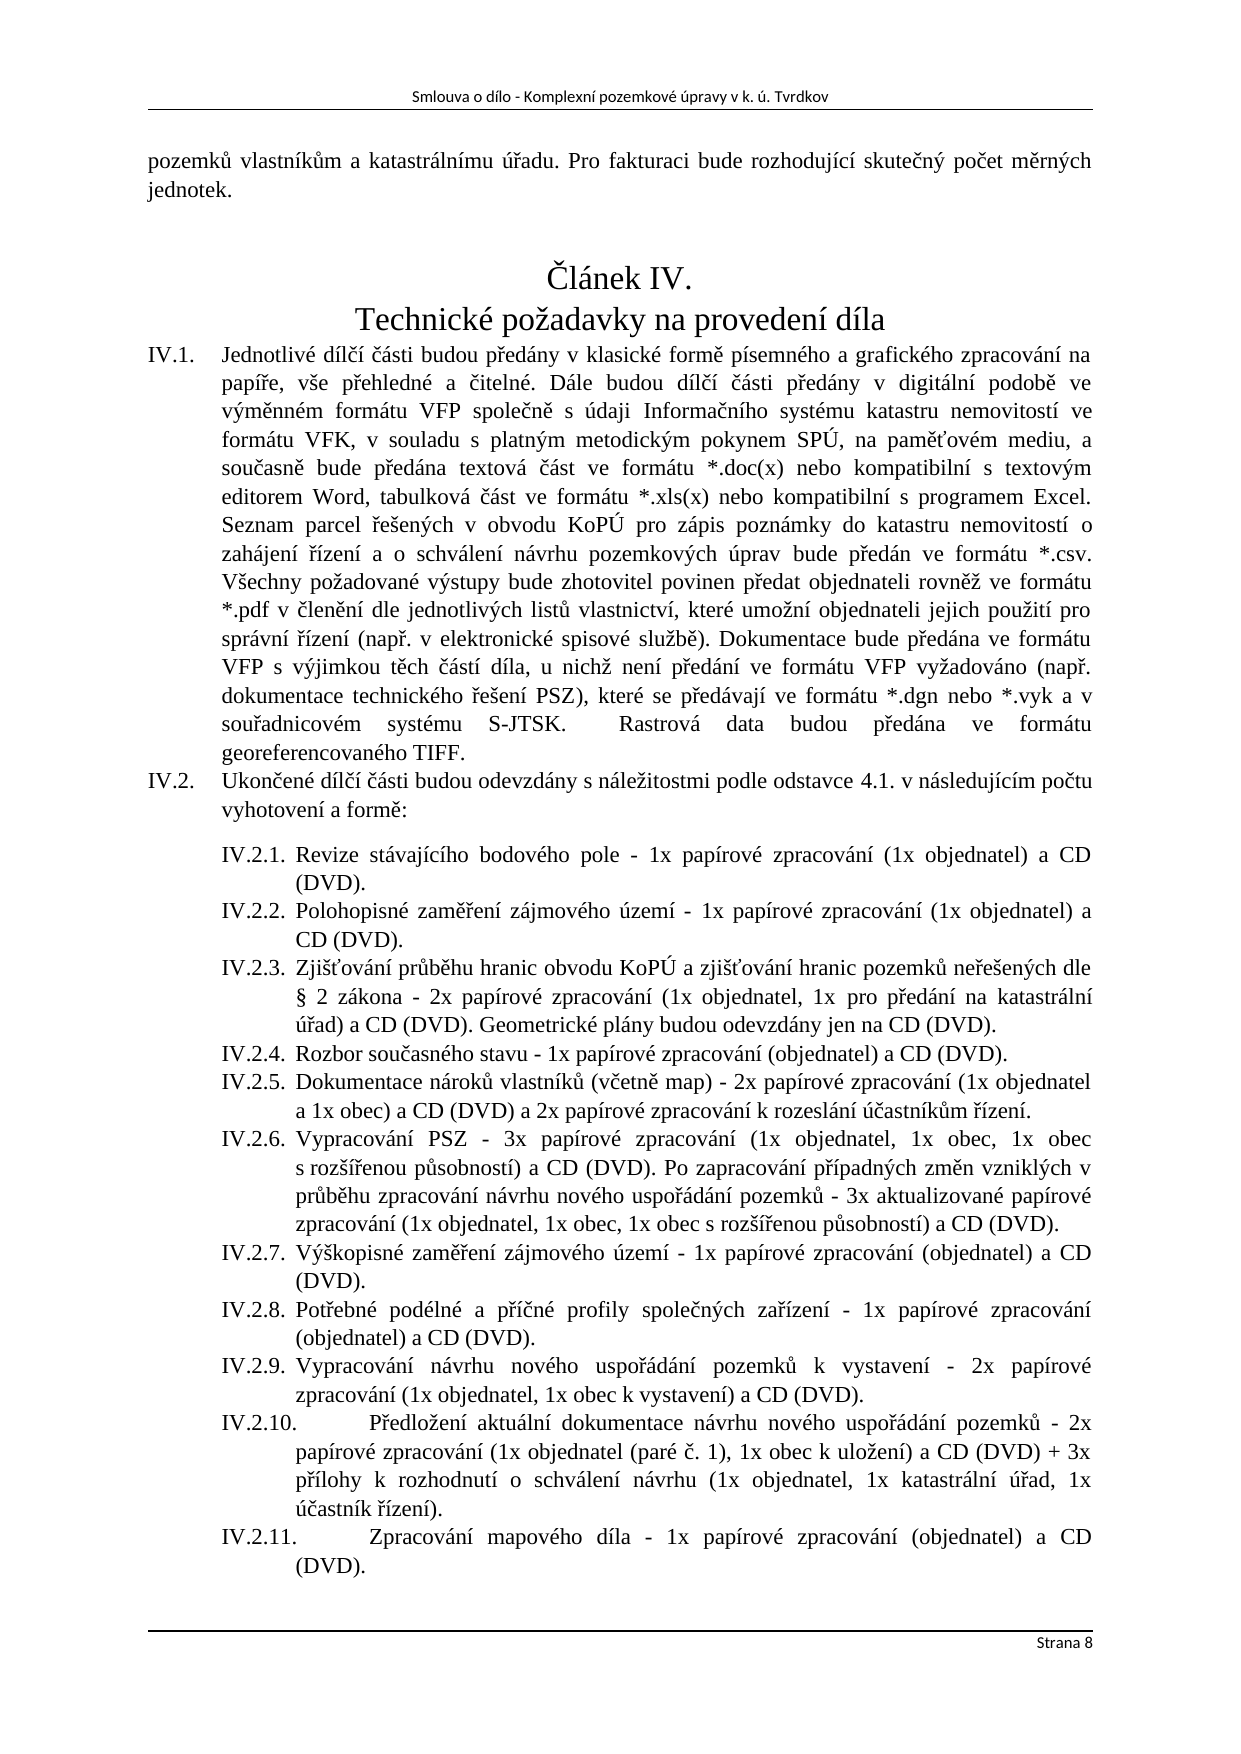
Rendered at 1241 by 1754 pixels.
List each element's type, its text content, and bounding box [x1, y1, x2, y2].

text Polohopisné zaměření zájmového území - 1x papírové zpracování (1x objednatel) a CD (DVD). [221, 898, 1093, 952]
text Vypracování návrhu nového uspořádání pozemků k vystavení - 2x papírové zpracování (1x objednatel, 1x obec k vystavení) a CD (DVD). [221, 1353, 1093, 1407]
text Předložení aktuální dokumentace návrhu nového uspořádání pozemků - 2x papírové zpracování (1x objednatel (paré č. 1), 1x obec k uložení) a CD (DVD) + 3x přílohy k rozhodnutí o schválení návrhu (1x objednatel, 1x katastrální úřad, 1x účastník řízení). [221, 1409, 1093, 1521]
text Potřebné podélné a příčné profily společných zařízení - 1x papírové zpracování (objednatel) a CD (DVD). [221, 1296, 1093, 1351]
text Zpracování mapového díla - 1x papírové zpracování (objednatel) a CD (DVD). [221, 1523, 1093, 1578]
text Zjišťování průběhu hranic obvodu KoPÚ a zjišťování hranic pozemků neřešených dle § 2 zákona - 2x papírové zpracování (1x objednatel, 1x pro předání na katastrální úřad) a CD (DVD). Geometrické plány budou odevzdány jen na CD (DVD). [221, 954, 1093, 1038]
text Výškopisné zaměření zájmového území - 1x papírové zpracování (objednatel) a CD (DVD). [221, 1239, 1093, 1294]
list Jednotlivé dílčí části budou předány v klasické formě písemného a grafického zpracování na papíře, vše přehledné a čitelné. Dále budou dílčí části předány v digitální podobě ve výměnném formátu VFP společně s údaji Informačního systému katastru nemovitostí ve formátu VFK, v souladu s platným metodickým pokynem SPÚ, na paměťovém mediu, a současně bude předána textová část ve formátu *.doc(x) nebo kompatibilní s textovým editorem Word, tabulková část ve formátu *.xls(x) nebo kompatibilní s programem Excel. Seznam parcel řešených v obvodu KoPÚ pro zápis poznámky do katastru nemovitostí o zahájení řízení a o schválení návrhu pozemkových úprav bude předán ve formátu *.csv. Všechny požadované výstupy bude zhotovitel povinen předat objednateli rovněž ve formátu *.pdf v členění dle jednotlivých listů vlastnictví, které umožní objednateli jejich použití pro správní řízení (např. v elektronické spisové službě). Dokumentace bude předána ve formátu VFP s výjimkou těch částí díla, u nichž není předání ve formátu VFP vyžadováno (např. dokumentace technického řešení PSZ), které se předávají ve formátu *.dgn nebo *.vyk a v souřadnicovém systému S-JTSK. Rastrová data budou předána ve formátu georeferencovaného TIFF. [148, 341, 1093, 765]
list Ukončené dílčí části budou odevzdány s náležitostmi podle odstavce 4.1. v následujícím počtu vyhotovení a formě: [148, 767, 1093, 822]
text Vypracování PSZ - 3x papírové zpracování (1x objednatel, 1x obec, 1x obec s rozšířenou působností) a CD (DVD). Po zapracování případných změn vzniklých v průběhu zpracování návrhu nového uspořádání pozemků - 3x aktualizované papírové zpracování (1x objednatel, 1x obec, 1x obec s rozšířenou působností) a CD (DVD). [221, 1125, 1093, 1237]
text Dokumentace nároků vlastníků (včetně map) - 2x papírové zpracování (1x objednatel a 1x obec) a CD (DVD) a 2x papírové zpracování k rozeslání účastníkům řízení. [221, 1068, 1093, 1123]
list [148, 148, 1093, 202]
subtitle Technické požadavky na provedení díla [148, 258, 1093, 338]
text Rozbor současného stavu - 1x papírové zpracování (objednatel) a CD (DVD). [221, 1040, 1093, 1066]
text Revize stávajícího bodového pole - 1x papírové zpracování (1x objednatel) a CD (DVD). [221, 841, 1093, 896]
